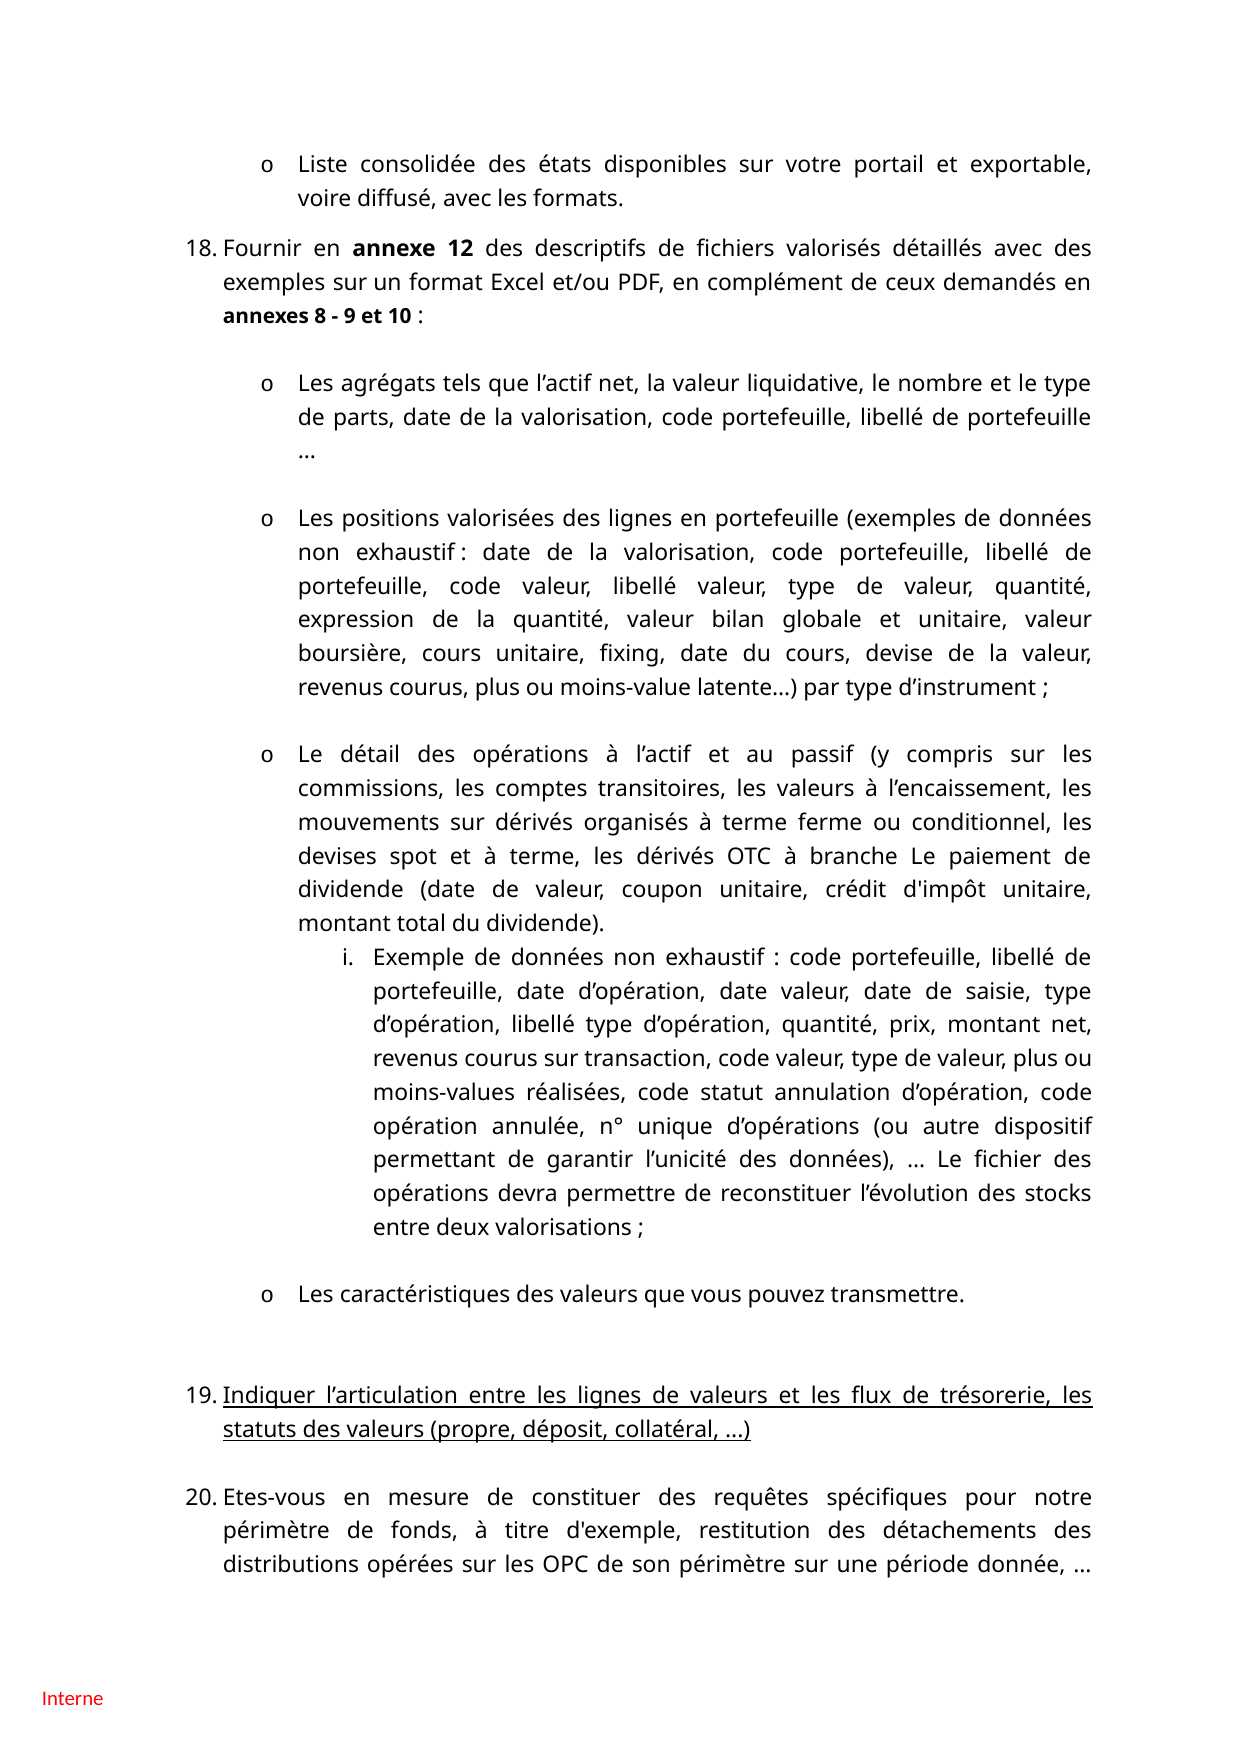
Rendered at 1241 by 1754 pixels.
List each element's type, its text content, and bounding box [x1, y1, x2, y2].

list Le détail des opérations à l’actif et au passif (y compris sur les commissions, les comptes transitoires, les valeurs à l’encaissement, les mouvements sur dérivés organisés à terme ferme ou conditionnel, les devises spot et à terme, les dérivés OTC à branche Le paiement de dividende (date de valeur, coupon unitaire, crédit d'impôt unitaire, montant total du dividende). [260, 738, 1093, 938]
list Les agrégats tels que l’actif net, la valeur liquidative, le nombre et le type de parts, date de la valorisation, code portefeuille, libellé de portefeuille … [260, 367, 1093, 466]
list Fournir en annexe 12 des descriptifs de fichiers valorisés détaillés avec des exemples sur un format Excel et/ou PDF, en complément de ceux demandés en annexes 8 - 9 et 10 : [185, 232, 1093, 331]
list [185, 1481, 1093, 1579]
list Indiquer l’articulation entre les lignes de valeurs et les flux de trésorerie, les statuts des valeurs (propre, déposit, collatéral, ...) [185, 1379, 1093, 1444]
list Liste consolidée des états disponibles sur votre portail et exportable, voire diffusé, avec les formats. [260, 148, 1093, 213]
list Exemple de données non exhaustif : code portefeuille, libellé de portefeuille, date d’opération, date valeur, date de saisie, type d’opération, libellé type d’opération, quantité, prix, montant net, revenus courus sur transaction, code valeur, type de valeur, plus ou moins-values réalisées, code statut annulation d’opération, code opération annulée, n° unique d’opérations (ou autre dispositif permettant de garantir l’unicité des données), … Le fichier des opérations devra permettre de reconstituer l’évolution des stocks entre deux valorisations ; [354, 941, 1093, 1242]
list Les positions valorisées des lignes en portefeuille (exemples de données non exhaustif : date de la valorisation, code portefeuille, libellé de portefeuille, code valeur, libellé valeur, type de valeur, quantité, expression de la quantité, valeur bilan globale et unitaire, valeur boursière, cours unitaire, fixing, date du cours, devise de la valeur, revenus courus, plus ou moins-value latente…) par type d’instrument ; [260, 502, 1093, 702]
list Les caractéristiques des valeurs que vous pouvez transmettre. [260, 1278, 1093, 1310]
